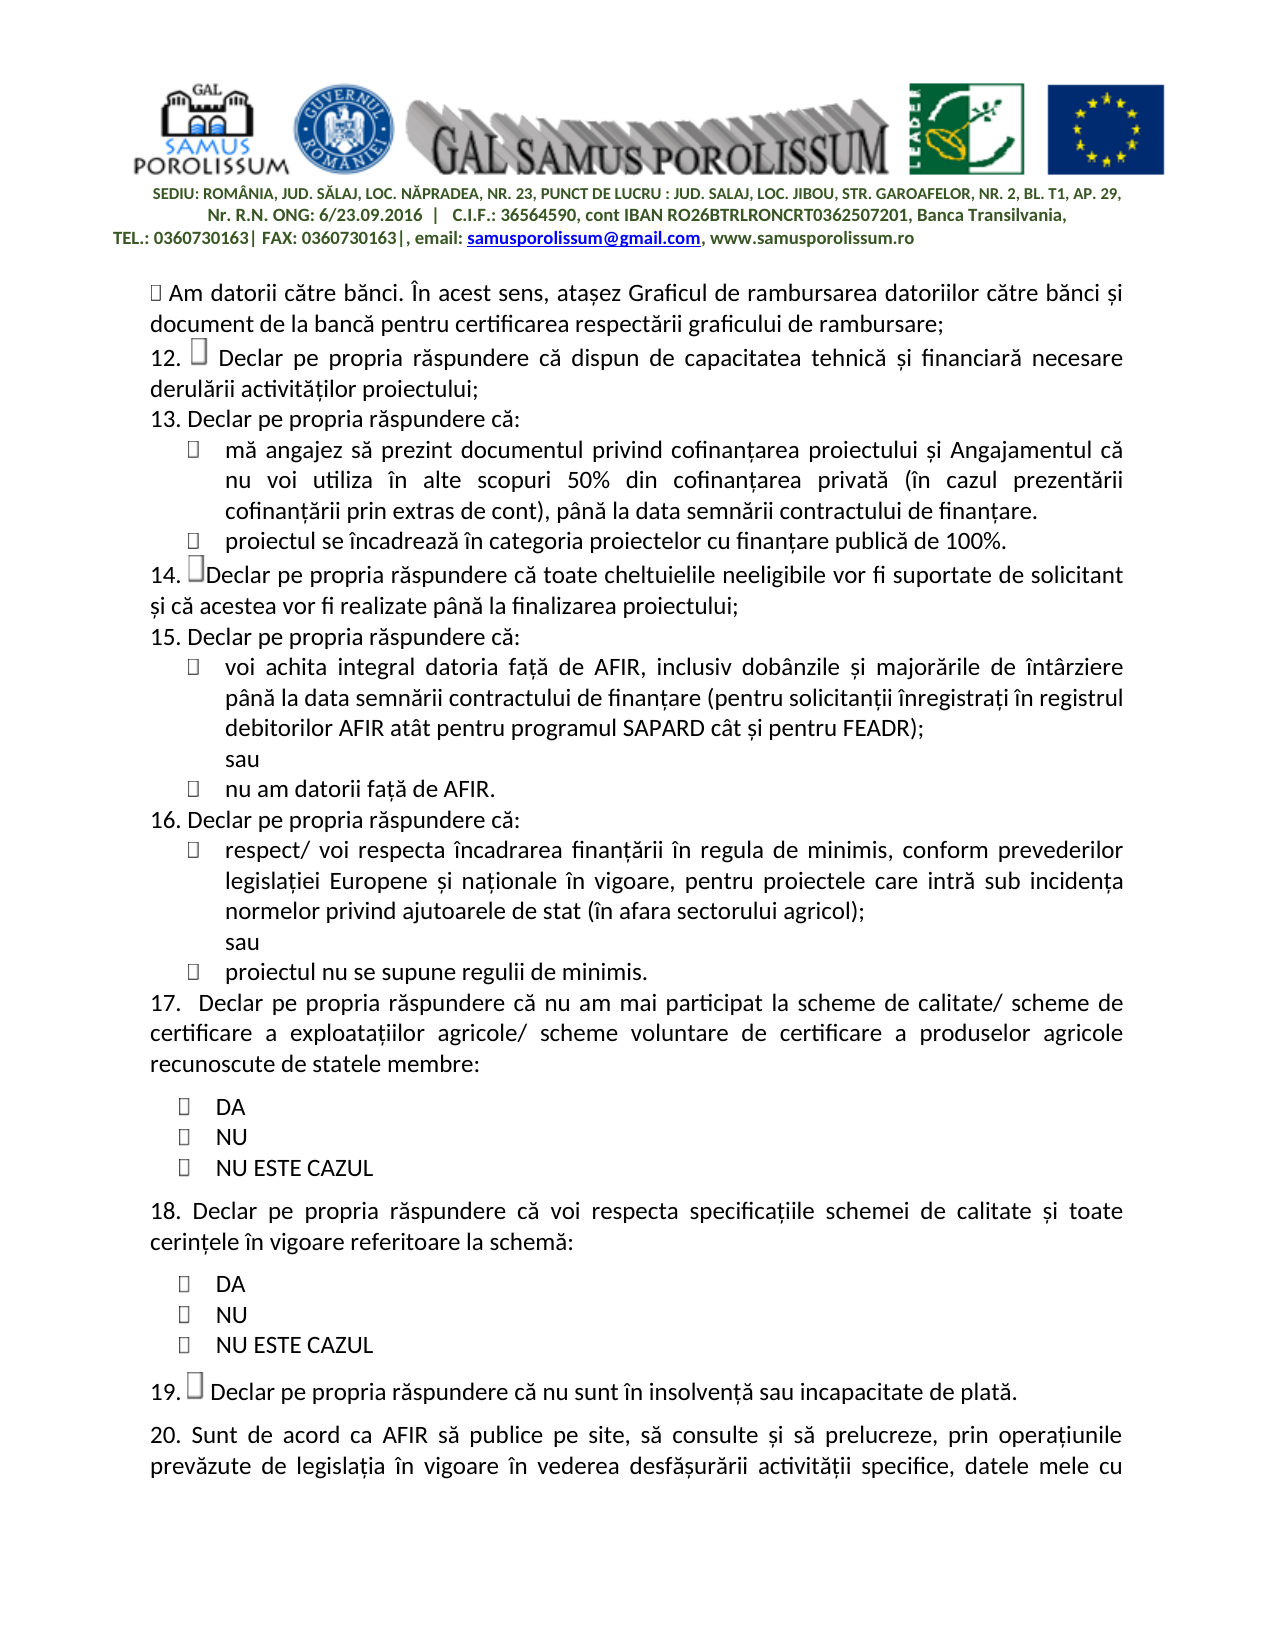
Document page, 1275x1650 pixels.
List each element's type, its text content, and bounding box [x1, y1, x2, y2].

picture [188, 964, 200, 981]
picture [179, 1129, 190, 1146]
text 18. Declar pe propria răspundere că voi respecta specificațiile schemei de calitate și toate cerințele în vigoare referitoare la schemă: [150, 1195, 1125, 1256]
text 13. Declar pe propria răspundere că: [150, 403, 1125, 434]
list NU [178, 1122, 1125, 1152]
picture [188, 533, 200, 550]
text sau [225, 743, 1125, 773]
list DA [178, 1091, 1125, 1122]
picture [191, 338, 209, 367]
list voi achita integral datoria față de AFIR, inclusiv dobânzile și majorările de întârziere până la data semnării contractului de finanțare (pentru solicitanții înregistrați în registrul debitorilor AFIR atât pentru programul SAPARD cât și pentru FEADR); [187, 651, 1125, 743]
text sau [225, 926, 1125, 956]
picture [112, 73, 1174, 184]
picture [188, 842, 200, 859]
list nu am datorii față de AFIR. [187, 773, 1125, 804]
list mă angajez să prezint documentul privind cofinanțarea proiectului și Angajamentul că nu voi utiliza în alte scopuri 50% din cofinanțarea privată (în cazul prezentării cofinanțării prin extras de cont), până la data semnării contractului de finanțare. [187, 434, 1125, 525]
picture [188, 781, 200, 798]
picture [179, 1306, 190, 1324]
picture [151, 285, 162, 302]
list proiectul nu se supune regulii de minimis. [187, 956, 1125, 987]
text 16. Declar pe propria răspundere că: [150, 804, 1125, 834]
picture [188, 555, 206, 584]
list NU ESTE CAZUL [178, 1152, 1125, 1183]
list Am datorii către bănci. În acest sens, atașez Graficul de rambursarea datoriilor către bănci și document de la bancă pentru certificarea respectării graficului de rambursare; [150, 277, 1125, 338]
picture [179, 1159, 190, 1177]
text 12. Declar pe propria răspundere că dispun de capacitatea tehnică și financiară necesare derulării activităţilor proiectului; [150, 338, 1125, 403]
picture [188, 441, 200, 459]
list DA [178, 1269, 1125, 1299]
picture [179, 1276, 190, 1293]
picture [179, 1337, 190, 1354]
text 15. Declar pe propria răspundere că: [150, 621, 1125, 651]
list respect/ voi respecta încadrarea finanțării în regula de minimis, conform prevederilor legislației Europene și naționale în vigoare, pentru proiectele care intră sub incidența normelor privind ajutoarele de stat (în afara sectorului agricol); [187, 834, 1125, 926]
text 14. Declar pe propria răspundere că toate cheltuielile neeligibile vor fi suportate de solicitant și că acestea vor fi realizate până la finalizarea proiectului; [150, 556, 1125, 621]
picture [179, 1098, 190, 1116]
text 17. Declar pe propria răspundere că nu am mai participat la scheme de calitate/ scheme de certificare a exploatațiilor agricole/ scheme voluntare de certificare a produselor agricole recunoscute de statele membre: [150, 987, 1125, 1078]
list NU [178, 1299, 1125, 1330]
picture [188, 659, 200, 676]
text 19. Declar pe propria răspundere că nu sunt în insolvență sau incapacitate de plată. [150, 1373, 1125, 1407]
list proiectul se încadrează în categoria proiectelor cu finanțare publică de 100%. [187, 525, 1125, 556]
list NU ESTE CAZUL [178, 1330, 1125, 1360]
picture [187, 1372, 205, 1401]
